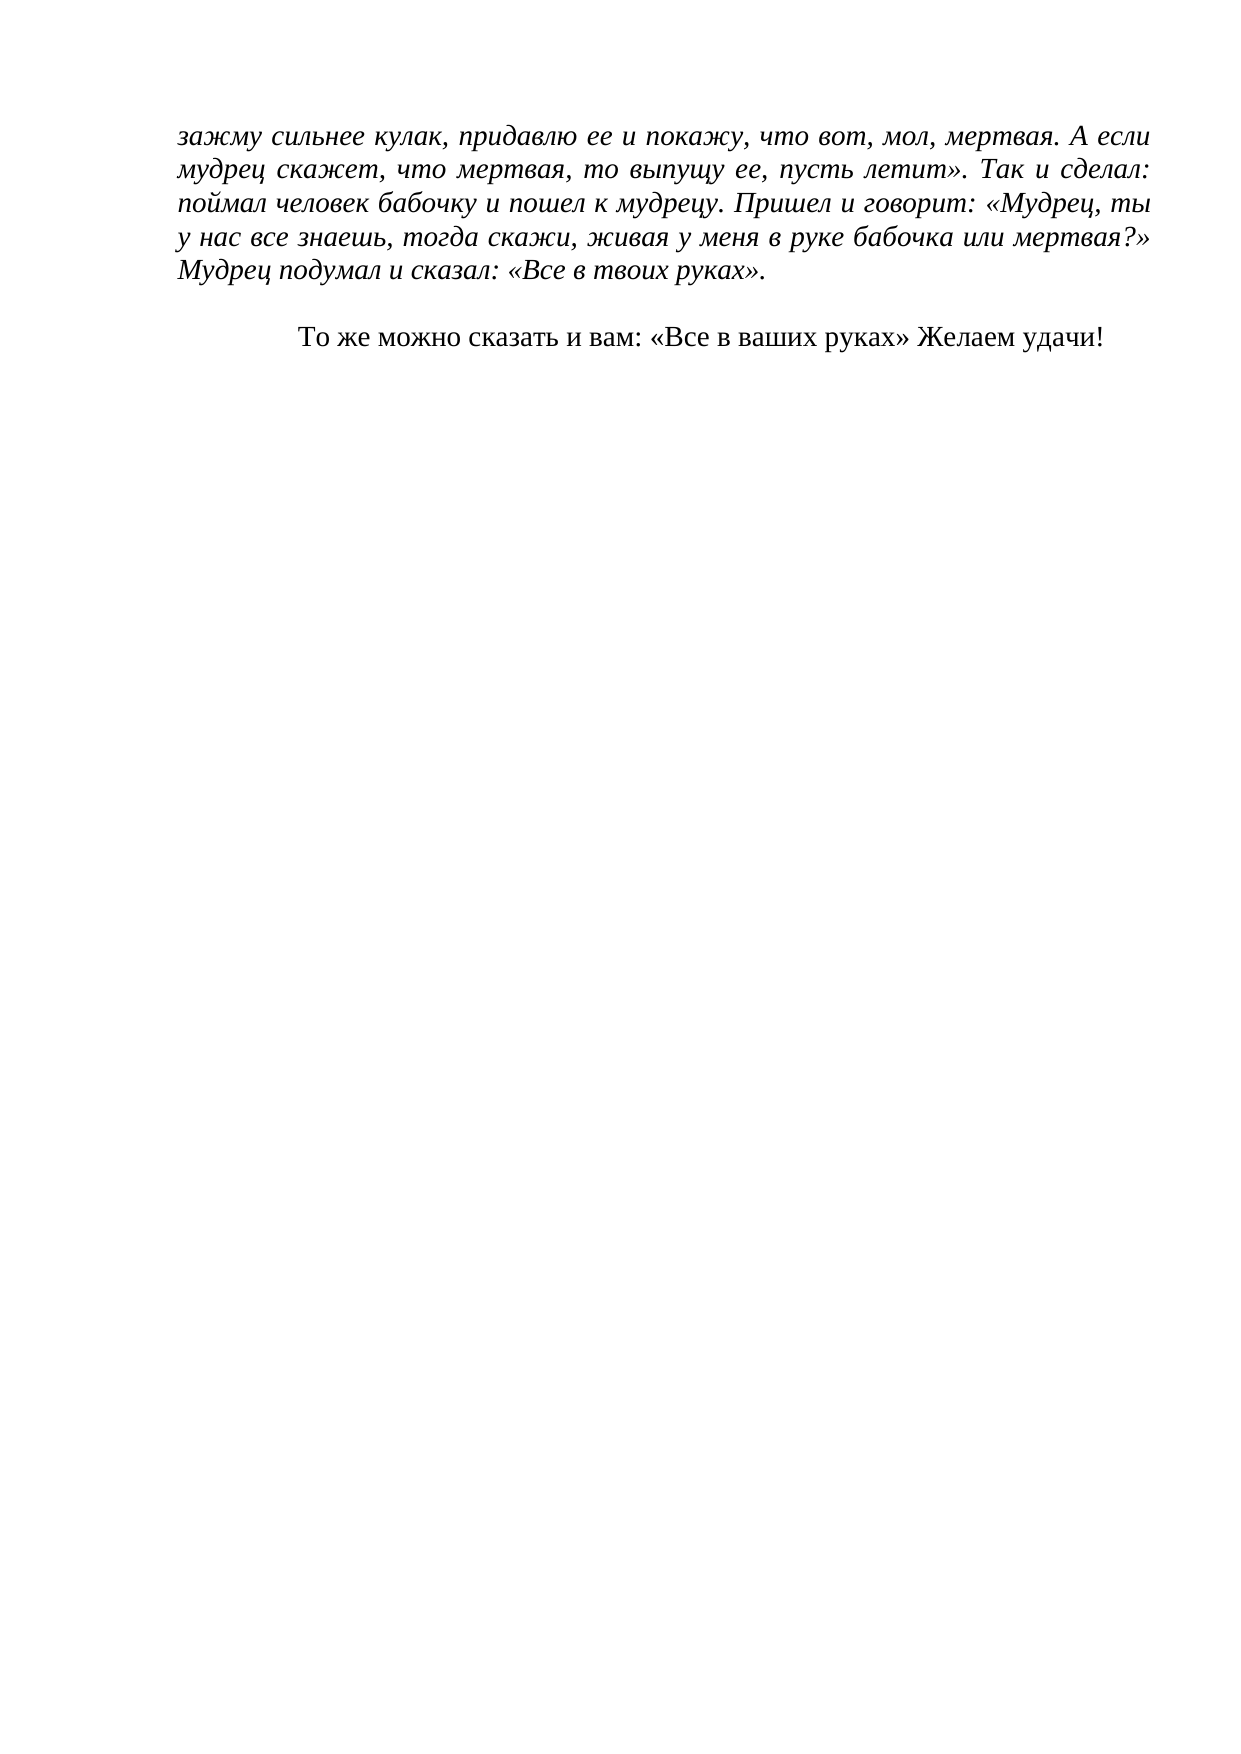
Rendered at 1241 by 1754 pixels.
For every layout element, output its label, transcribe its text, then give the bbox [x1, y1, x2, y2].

text То же можно сказать и вам: «Все в ваших руках» Желаем удачи! [177, 319, 1152, 353]
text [177, 118, 1152, 286]
